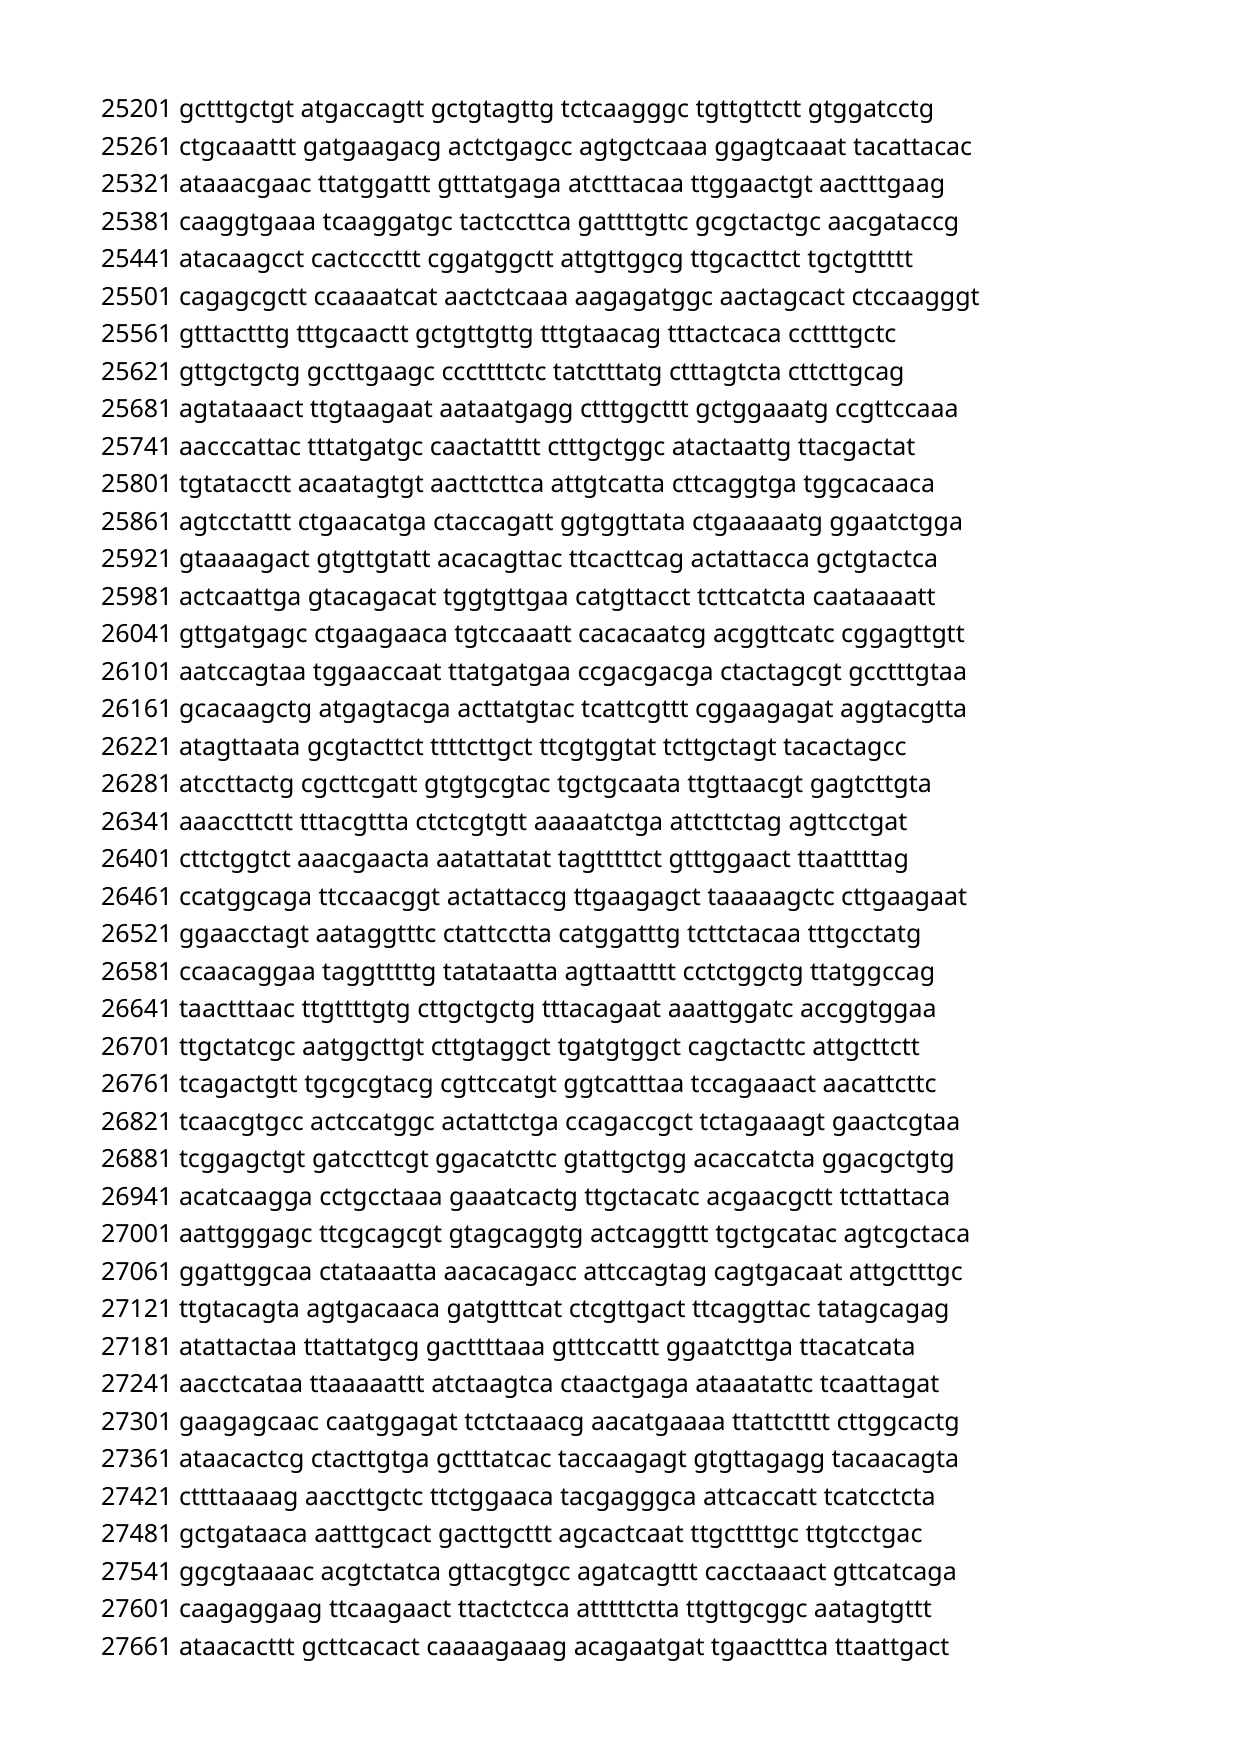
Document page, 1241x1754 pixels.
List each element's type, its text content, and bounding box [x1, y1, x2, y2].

text 25921 gtaaaagact gtgttgtatt acacagttac ttcacttcag actattacca gctgtactca [75, 539, 1165, 577]
text 25861 agtcctattt ctgaacatga ctaccagatt ggtggttata ctgaaaaatg ggaatctgga [75, 502, 1165, 539]
text 27001 aattgggagc ttcgcagcgt gtagcaggtg actcaggttt tgctgcatac agtcgctaca [75, 1214, 1165, 1252]
text 26821 tcaacgtgcc actccatggc actattctga ccagaccgct tctagaaagt gaactcgtaa [75, 1102, 1165, 1139]
text 27181 atattactaa ttattatgcg gacttttaaa gtttccattt ggaatcttga ttacatcata [75, 1327, 1165, 1364]
text 26701 ttgctatcgc aatggcttgt cttgtaggct tgatgtggct cagctacttc attgcttctt [75, 1027, 1165, 1064]
text 25381 caaggtgaaa tcaaggatgc tactccttca gattttgttc gcgctactgc aacgataccg [75, 202, 1165, 239]
text 27481 gctgataaca aatttgcact gacttgcttt agcactcaat ttgcttttgc ttgtcctgac [75, 1514, 1165, 1552]
text 27241 aacctcataa ttaaaaattt atctaagtca ctaactgaga ataaatattc tcaattagat [75, 1364, 1165, 1402]
text 27421 cttttaaaag aaccttgctc ttctggaaca tacgagggca attcaccatt tcatcctcta [75, 1477, 1165, 1514]
text 26341 aaaccttctt tttacgttta ctctcgtgtt aaaaatctga attcttctag agttcctgat [75, 802, 1165, 839]
text 25501 cagagcgctt ccaaaatcat aactctcaaa aagagatggc aactagcact ctccaagggt [75, 277, 1165, 314]
text 25621 gttgctgctg gccttgaagc cccttttctc tatctttatg ctttagtcta cttcttgcag [75, 352, 1165, 389]
text 26461 ccatggcaga ttccaacggt actattaccg ttgaagagct taaaaagctc cttgaagaat [75, 877, 1165, 914]
text 27061 ggattggcaa ctataaatta aacacagacc attccagtag cagtgacaat attgctttgc [75, 1252, 1165, 1289]
text 27121 ttgtacagta agtgacaaca gatgtttcat ctcgttgact ttcaggttac tatagcagag [75, 1289, 1165, 1327]
text 25801 tgtatacctt acaatagtgt aacttcttca attgtcatta cttcaggtga tggcacaaca [75, 464, 1165, 502]
text 27661 ataacacttt gcttcacact caaaagaaag acagaatgat tgaactttca ttaattgact [75, 1627, 1165, 1664]
text 26941 acatcaagga cctgcctaaa gaaatcactg ttgctacatc acgaacgctt tcttattaca [75, 1177, 1165, 1214]
text 26581 ccaacaggaa taggtttttg tatataatta agttaatttt cctctggctg ttatggccag [75, 952, 1165, 989]
text 26761 tcagactgtt tgcgcgtacg cgttccatgt ggtcatttaa tccagaaact aacattcttc [75, 1064, 1165, 1102]
text 26101 aatccagtaa tggaaccaat ttatgatgaa ccgacgacga ctactagcgt gcctttgtaa [75, 652, 1165, 689]
text 26281 atccttactg cgcttcgatt gtgtgcgtac tgctgcaata ttgttaacgt gagtcttgta [75, 764, 1165, 802]
text 26881 tcggagctgt gatccttcgt ggacatcttc gtattgctgg acaccatcta ggacgctgtg [75, 1139, 1165, 1177]
text 27601 caagaggaag ttcaagaact ttactctcca atttttctta ttgttgcggc aatagtgttt [75, 1589, 1165, 1627]
text 25981 actcaattga gtacagacat tggtgttgaa catgttacct tcttcatcta caataaaatt [75, 577, 1165, 614]
text 27301 gaagagcaac caatggagat tctctaaacg aacatgaaaa ttattctttt cttggcactg [75, 1402, 1165, 1439]
text 26521 ggaacctagt aataggtttc ctattcctta catggatttg tcttctacaa tttgcctatg [75, 914, 1165, 952]
text 25741 aacccattac tttatgatgc caactatttt ctttgctggc atactaattg ttacgactat [75, 427, 1165, 464]
text 26641 taactttaac ttgttttgtg cttgctgctg tttacagaat aaattggatc accggtggaa [75, 989, 1165, 1027]
text 27541 ggcgtaaaac acgtctatca gttacgtgcc agatcagttt cacctaaact gttcatcaga [75, 1552, 1165, 1589]
text 26161 gcacaagctg atgagtacga acttatgtac tcattcgttt cggaagagat aggtacgtta [75, 689, 1165, 727]
text 27361 ataacactcg ctacttgtga gctttatcac taccaagagt gtgttagagg tacaacagta [75, 1439, 1165, 1477]
text 25681 agtataaact ttgtaagaat aataatgagg ctttggcttt gctggaaatg ccgttccaaa [75, 389, 1165, 427]
text 26041 gttgatgagc ctgaagaaca tgtccaaatt cacacaatcg acggttcatc cggagttgtt [75, 614, 1165, 652]
text 25561 gtttactttg tttgcaactt gctgttgttg tttgtaacag tttactcaca ccttttgctc [75, 314, 1165, 352]
text 25201 gctttgctgt atgaccagtt gctgtagttg tctcaagggc tgttgttctt gtggatcctg [75, 89, 1165, 127]
text 25441 atacaagcct cactcccttt cggatggctt attgttggcg ttgcacttct tgctgttttt [75, 239, 1165, 277]
text 25321 ataaacgaac ttatggattt gtttatgaga atctttacaa ttggaactgt aactttgaag [75, 164, 1165, 202]
text 25261 ctgcaaattt gatgaagacg actctgagcc agtgctcaaa ggagtcaaat tacattacac [75, 127, 1165, 164]
text 26401 cttctggtct aaacgaacta aatattatat tagtttttct gtttggaact ttaattttag [75, 839, 1165, 877]
text 26221 atagttaata gcgtacttct ttttcttgct ttcgtggtat tcttgctagt tacactagcc [75, 727, 1165, 764]
